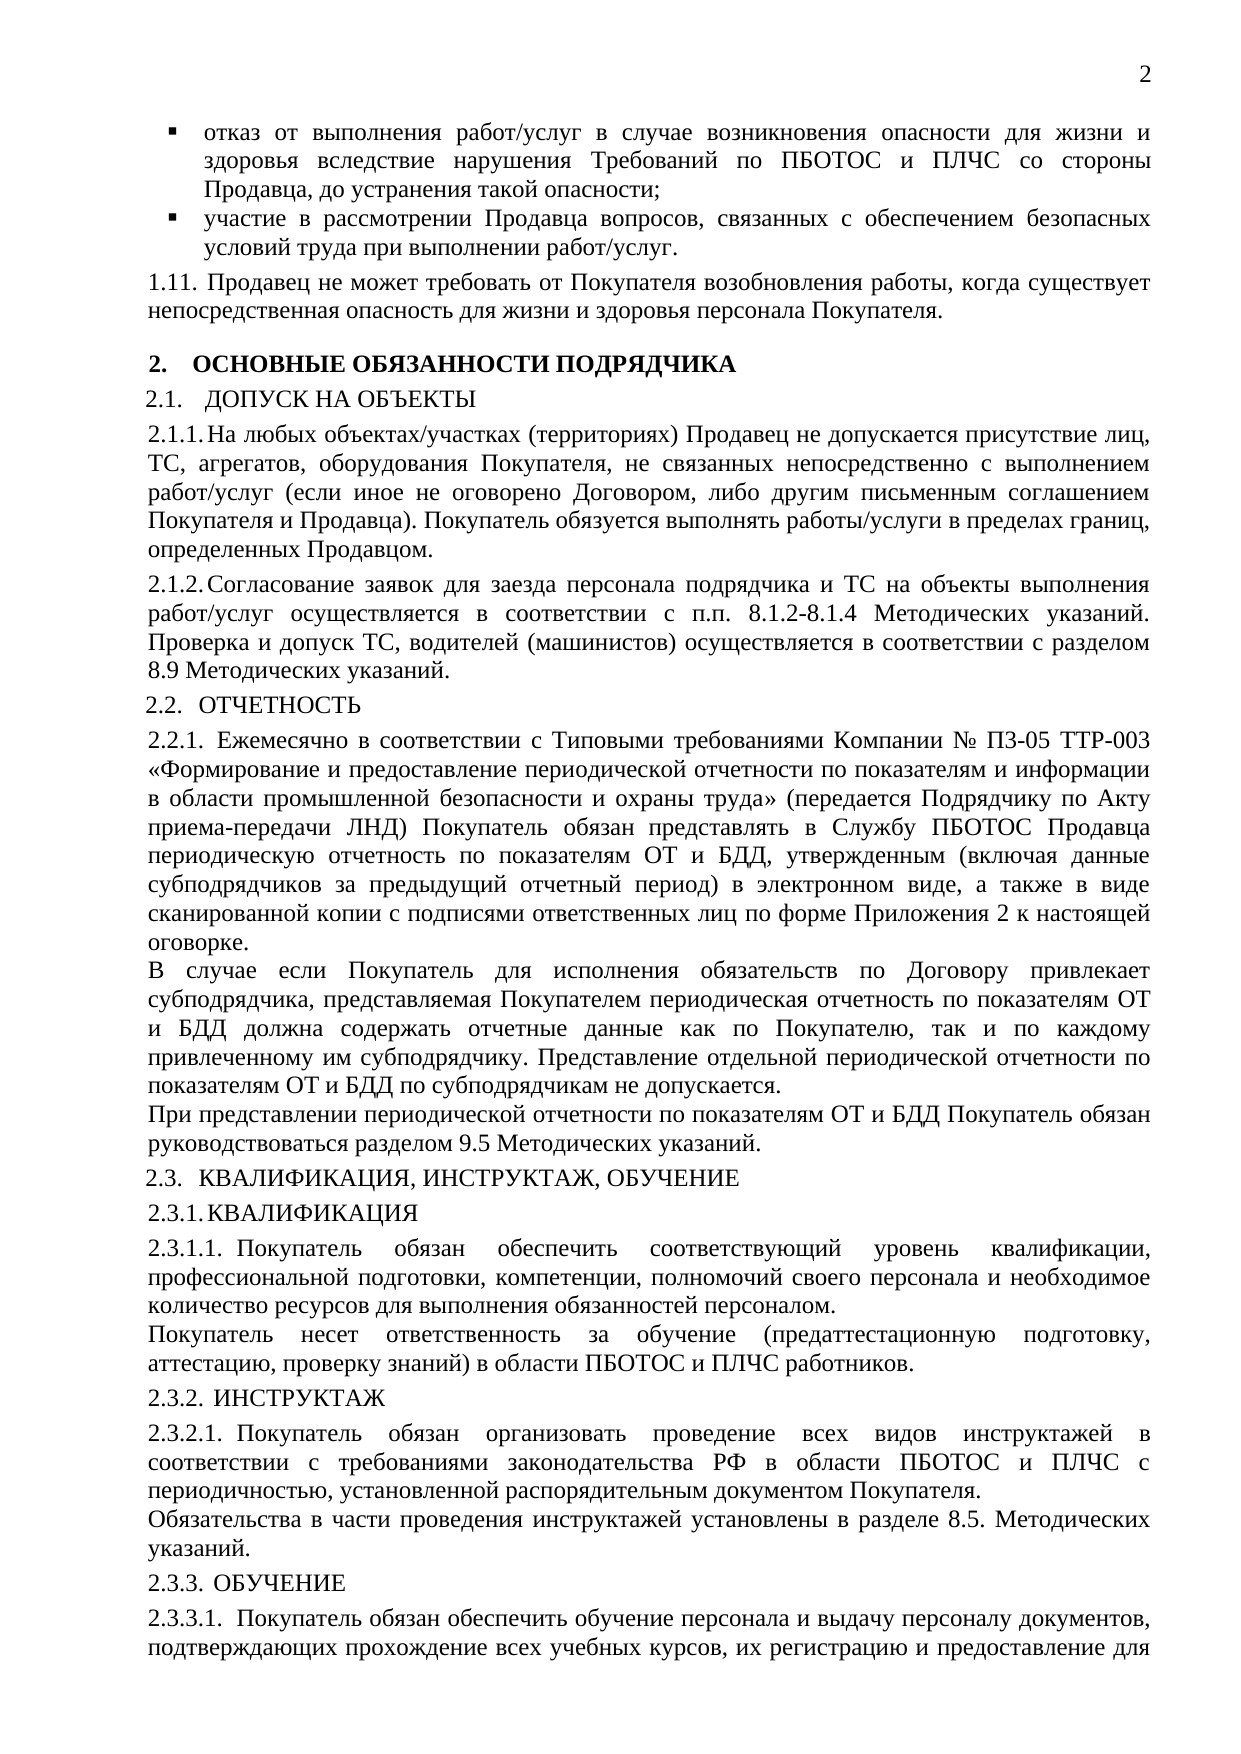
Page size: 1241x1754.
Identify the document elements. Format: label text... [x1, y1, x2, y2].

list ОБУЧЕНИЕ [148, 1568, 1151, 1597]
list КВАЛИФИКАЦИЯ, ИНСТРУКТАЖ, ОБУЧЕНИЕ [145, 1163, 1048, 1192]
list ОТЧЕТНОСТЬ [145, 690, 1048, 719]
list Обязательства в части проведения инструктажей установлены в разделе 8.5. Методических указаний. [148, 1504, 1152, 1562]
list Ежемесячно в соответствии с Типовыми требованиями Компании № П3-05 ТТР-003 «Формирование и предоставление периодической отчетности по показателям и информации в области промышленной безопасности и охраны труда» (передается Подрядчику по Акту приема-передачи ЛНД) Покупатель обязан представлять в Службу ПБОТОС Продавца периодическую отчетность по показателям ОТ и БДД, утвержденным (включая данные субподрядчиков за предыдущий отчетный период) в электронном виде, а также в виде сканированной копии с подписями ответственных лиц по форме Приложения 2 к настоящей оговорке. [148, 725, 1151, 955]
list В случае если Покупатель для исполнения обязательств по Договору привлекает субподрядчика, представляемая Покупателем периодическая отчетность по показателям ОТ и БДД должна содержать отчетные данные как по Покупателю, так и по каждому привлеченному им субподрядчику. Представление отдельной периодической отчетности по показателям ОТ и БДД по субподрядчикам не допускается. [148, 955, 1152, 1099]
text При представлении периодической отчетности по показателям ОТ и БДД Покупатель обязан руководствоваться разделом 9.5 Методических указаний. [148, 1099, 1152, 1157]
list Продавец не может требовать от Покупателя возобновления работы, когда существует непосредственная опасность для жизни и здоровья персонала Покупателя. [148, 267, 1152, 324]
list ОСНОВНЫЕ ОБЯЗАННОСТИ ПОДРЯДЧИКА [148, 349, 1152, 378]
list Покупатель обязан обеспечить соответствующий уровень квалификации, профессиональной подготовки, компетенции, полномочий своего персонала и необходимое количество ресурсов для выполнения обязанностей персоналом. [148, 1233, 1152, 1319]
list КВАЛИФИКАЦИЯ [148, 1198, 1151, 1227]
list участие в рассмотрении Продавца вопросов, связанных с обеспечением безопасных условий труда при выполнении работ/услуг. [167, 203, 1152, 260]
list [148, 1603, 1152, 1660]
list Согласование заявок для заезда персонала подрядчика и ТС на объекты выполнения работ/услуг осуществляется в соответствии с п.п. 8.1.2-8.1.4 Методических указаний. Проверка и допуск ТС, водителей (машинистов) осуществляется в соответствии с разделом 8.9 Методических указаний. [148, 569, 1151, 684]
list ИНСТРУКТАЖ [148, 1383, 1151, 1412]
list ДОПУСК НА ОБЪЕКТЫ [145, 384, 1048, 413]
list Покупатель несет ответственность за обучение (предаттестационную подготовку, аттестацию, проверку знаний) в области ПБОТОС и ПЛЧС работников. [148, 1319, 1152, 1377]
list На любых объектах/участках (территориях) Продавец не допускается присутствие лиц, ТС, агрегатов, оборудования Покупателя, не связанных непосредственно с выполнением работ/услуг (если иное не оговорено Договором, либо другим письменным соглашением Покупателя и Продавца). Покупатель обязуется выполнять работы/услуги в пределах границ, определенных Продавцом. [148, 419, 1151, 563]
list Покупатель обязан организовать проведение всех видов инструктажей в соответствии с требованиями законодательства РФ в области ПБОТОС и ПЛЧС с периодичностью, установленной распорядительным документом Покупателя. [148, 1418, 1152, 1504]
list отказ от выполнения работ/услуг в случае возникновения опасности для жизни и здоровья вследствие нарушения Требований по ПБОТОС и ПЛЧС со стороны Продавца, до устранения такой опасности; [167, 117, 1152, 203]
